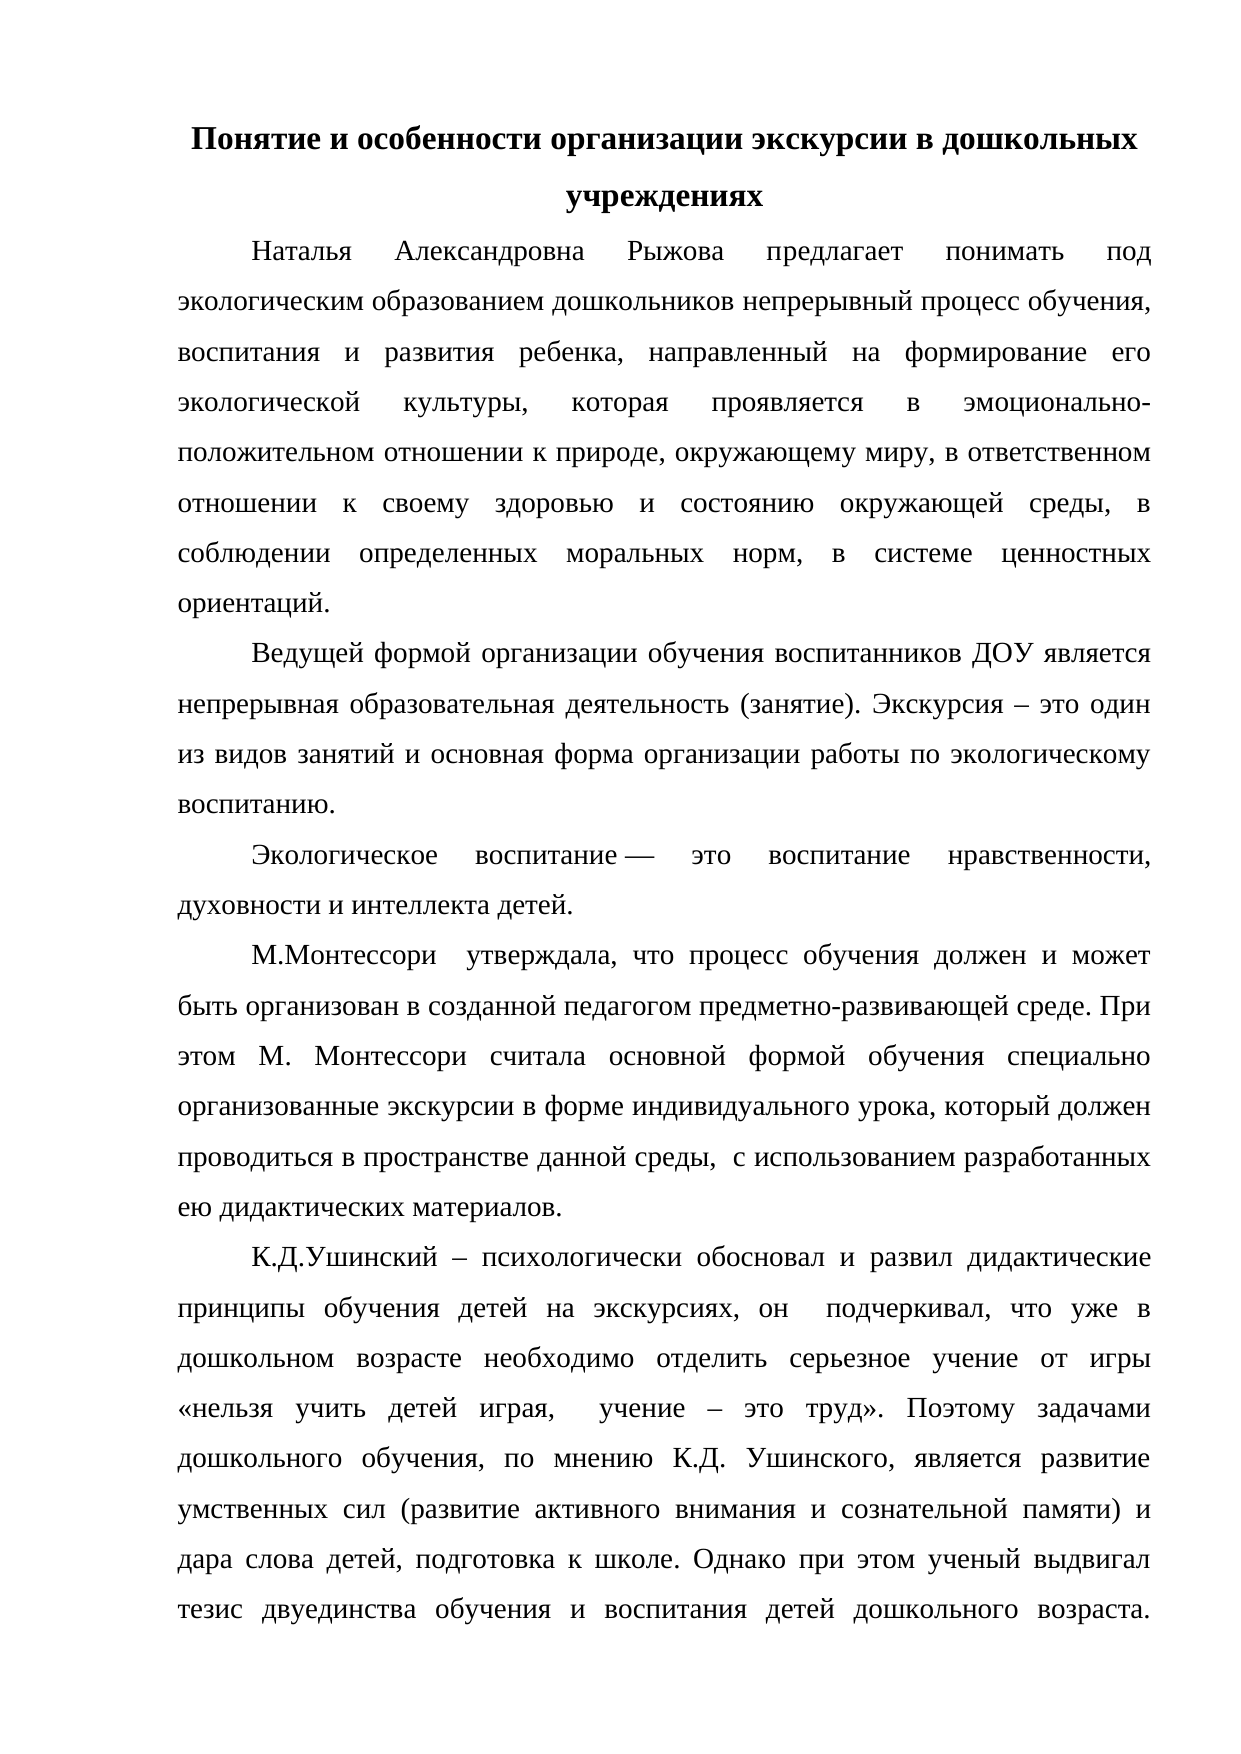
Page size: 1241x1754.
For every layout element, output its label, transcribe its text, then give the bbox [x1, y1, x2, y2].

text Понятие и особенности организации экскурсии в дошкольных учреждениях [177, 118, 1152, 214]
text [177, 1239, 1152, 1625]
text М.Монтессори утверждала, что процесс обучения должен и может быть организован в созданной педагогом предметно-развивающей среде. При этом М. Монтессори считала основной формой обучения специально организованные экскурсии в форме индивидуального урока, который должен проводиться в пространстве данной среды, с использованием разработанных ею дидактических материалов. [177, 937, 1152, 1223]
text Наталья Александровна Рыжова предлагает понимать под экологическим образованием дошкольников непрерывный процесс обучения, воспитания и развития ребенка, направленный на формирование его экологической культуры, которая проявляется в эмоционально-положительном отношении к природе, окружающему миру, в ответственном отношении к своему здоровью и состоянию окружающей среды, в соблюдении определенных моральных норм, в системе ценностных ориентаций. [177, 233, 1152, 619]
text Ведущей формой организации обучения воспитанников ДОУ является непрерывная образовательная деятельность (занятие). Экскурсия – это один из видов занятий и основная форма организации работы по экологическому воспитанию. [177, 636, 1152, 820]
text Экологическое воспитание — это воспитание нравственности, духовности и интеллекта детей. [177, 837, 1152, 921]
